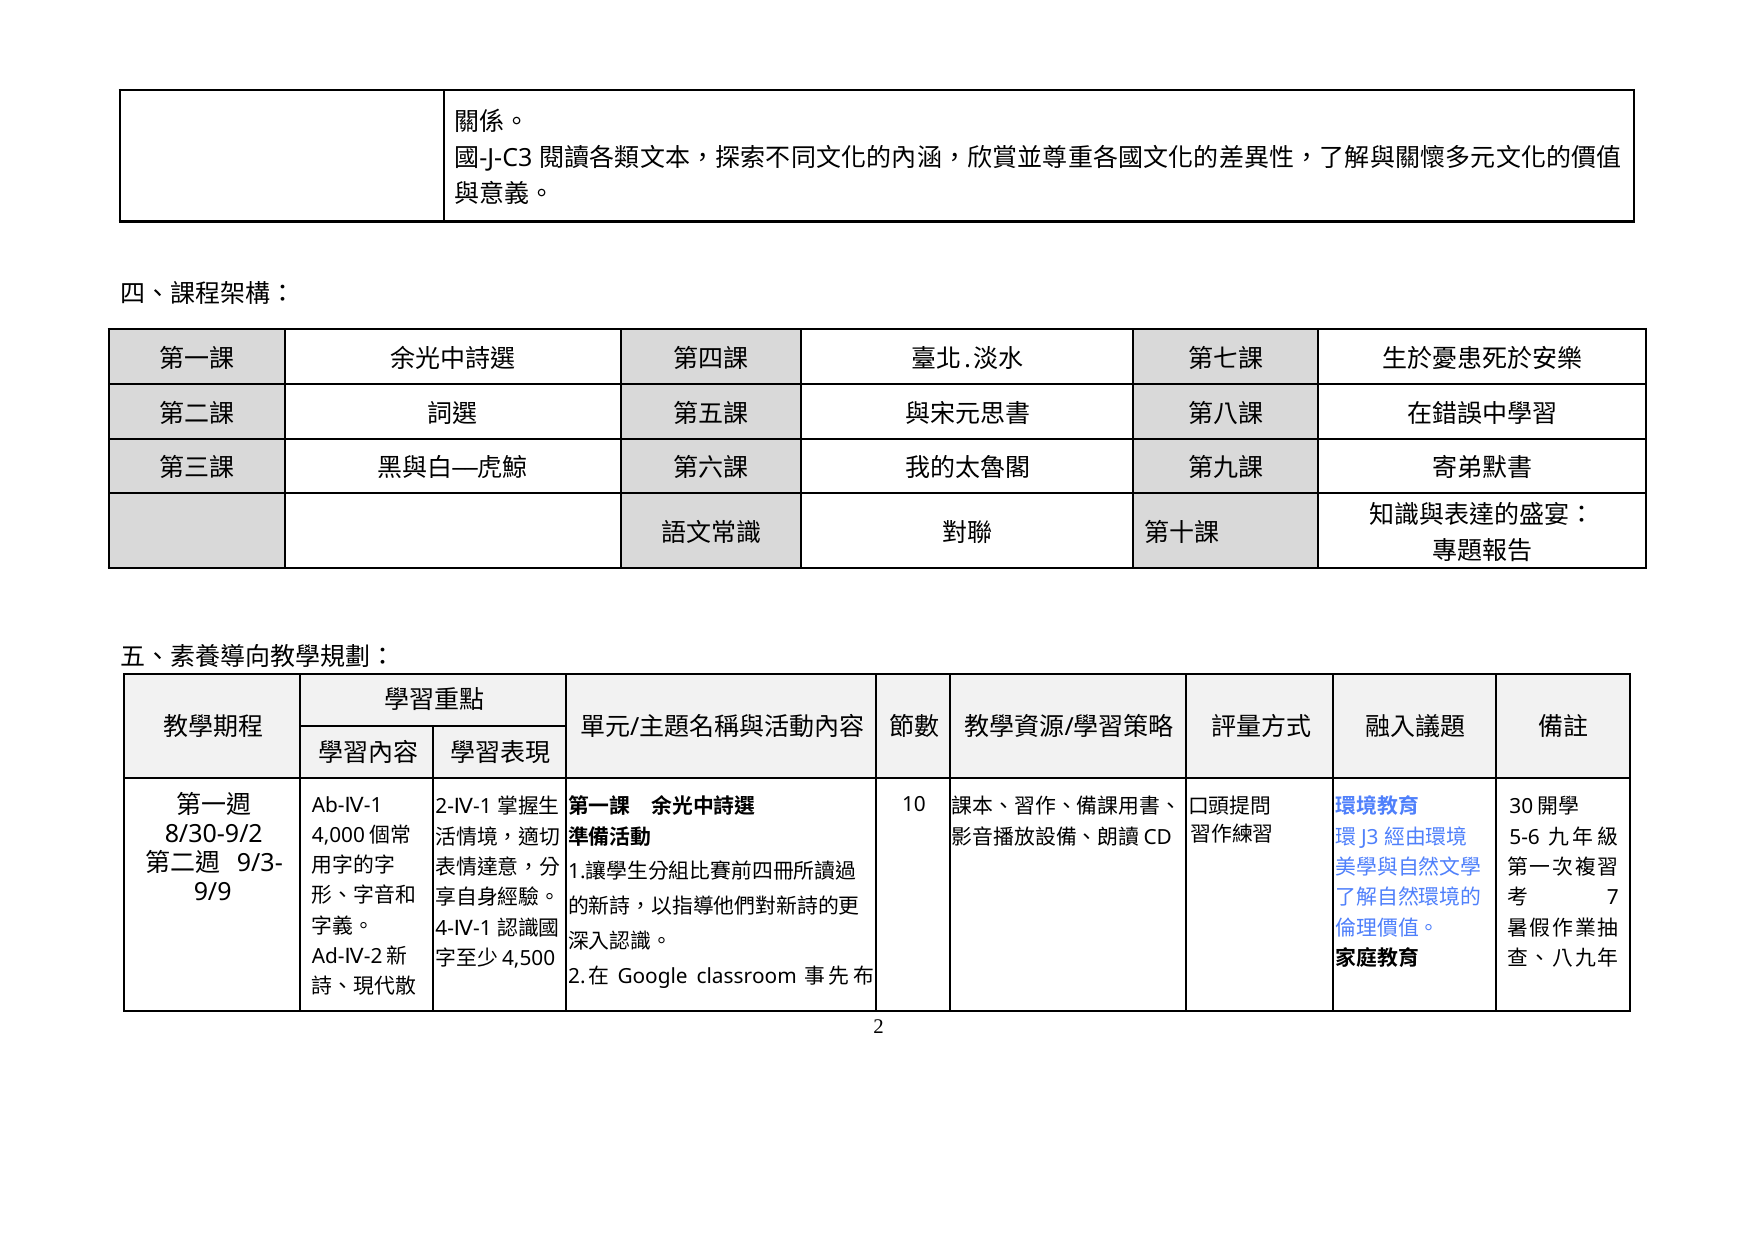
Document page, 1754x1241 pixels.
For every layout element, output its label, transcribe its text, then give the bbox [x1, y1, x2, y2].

table_header 教學期程 [125, 675, 299, 777]
table_cell 知識與表達的盛宴： 專題報告 [1319, 494, 1645, 567]
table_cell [1334, 779, 1495, 1010]
table_cell 第九課 [1134, 440, 1317, 492]
table_cell 第三課 [110, 440, 284, 492]
table_header 評量方式 [1187, 675, 1332, 777]
table_cell 黑與白──虎鯨 [286, 440, 620, 492]
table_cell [567, 779, 875, 1010]
table_header 節數 [877, 675, 949, 777]
table_header 臺北․淡水 [802, 330, 1132, 383]
table_cell 第五課 [622, 385, 800, 438]
table_header 備註 [1497, 675, 1629, 777]
table_cell 第八課 [1134, 385, 1317, 438]
table_cell 對聯 [802, 494, 1132, 567]
table_header 第四課 [622, 330, 800, 383]
table_cell 詞選 [286, 385, 620, 438]
table_cell 第二課 [110, 385, 284, 438]
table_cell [445, 91, 1633, 220]
text 四、課程架構： [118, 273, 1636, 310]
table_cell 學習表現 [434, 727, 565, 777]
table_header 教學資源/學習策略 [951, 675, 1185, 777]
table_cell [434, 779, 565, 1010]
table_cell 10 [877, 779, 949, 1010]
table_header 學習重點 [301, 675, 565, 725]
table_cell [110, 494, 284, 567]
table_header 單元/主題名稱與活動內容 [567, 675, 875, 777]
table_cell 第六課 [622, 440, 800, 492]
table_cell [286, 494, 620, 567]
table_cell 口頭提問 習作練習 [1187, 779, 1332, 1010]
table_header 第一課 [110, 330, 284, 383]
table_header 第七課 [1134, 330, 1317, 383]
table_cell 第十課 [1134, 494, 1317, 567]
table_cell 30開學 5-6九年級第一次複習考 7暑假作業抽查、八九年級國文科補考 [1497, 779, 1629, 1010]
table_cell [121, 91, 443, 220]
table_cell 寄弟默書 [1319, 440, 1645, 492]
table_cell 在錯誤中學習 [1319, 385, 1645, 438]
table_header 融入議題 [1334, 675, 1495, 777]
table_cell 我的太魯閣 [802, 440, 1132, 492]
table_header 余光中詩選 [286, 330, 620, 383]
table_cell 語文常識 [622, 494, 800, 567]
text 五、素養導向教學規劃： [118, 637, 1636, 673]
table_cell 與宋元思書 [802, 385, 1132, 438]
table_cell 學習內容 [301, 727, 432, 777]
table_header 生於憂患死於安樂 [1319, 330, 1645, 383]
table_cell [301, 779, 432, 1010]
table_cell 課本、習作、備課用書、影音播放設備、朗讀CD [951, 779, 1185, 1010]
table_cell 第一週 8/30-9/2 第二週 9/3-9/9 [125, 779, 299, 1010]
